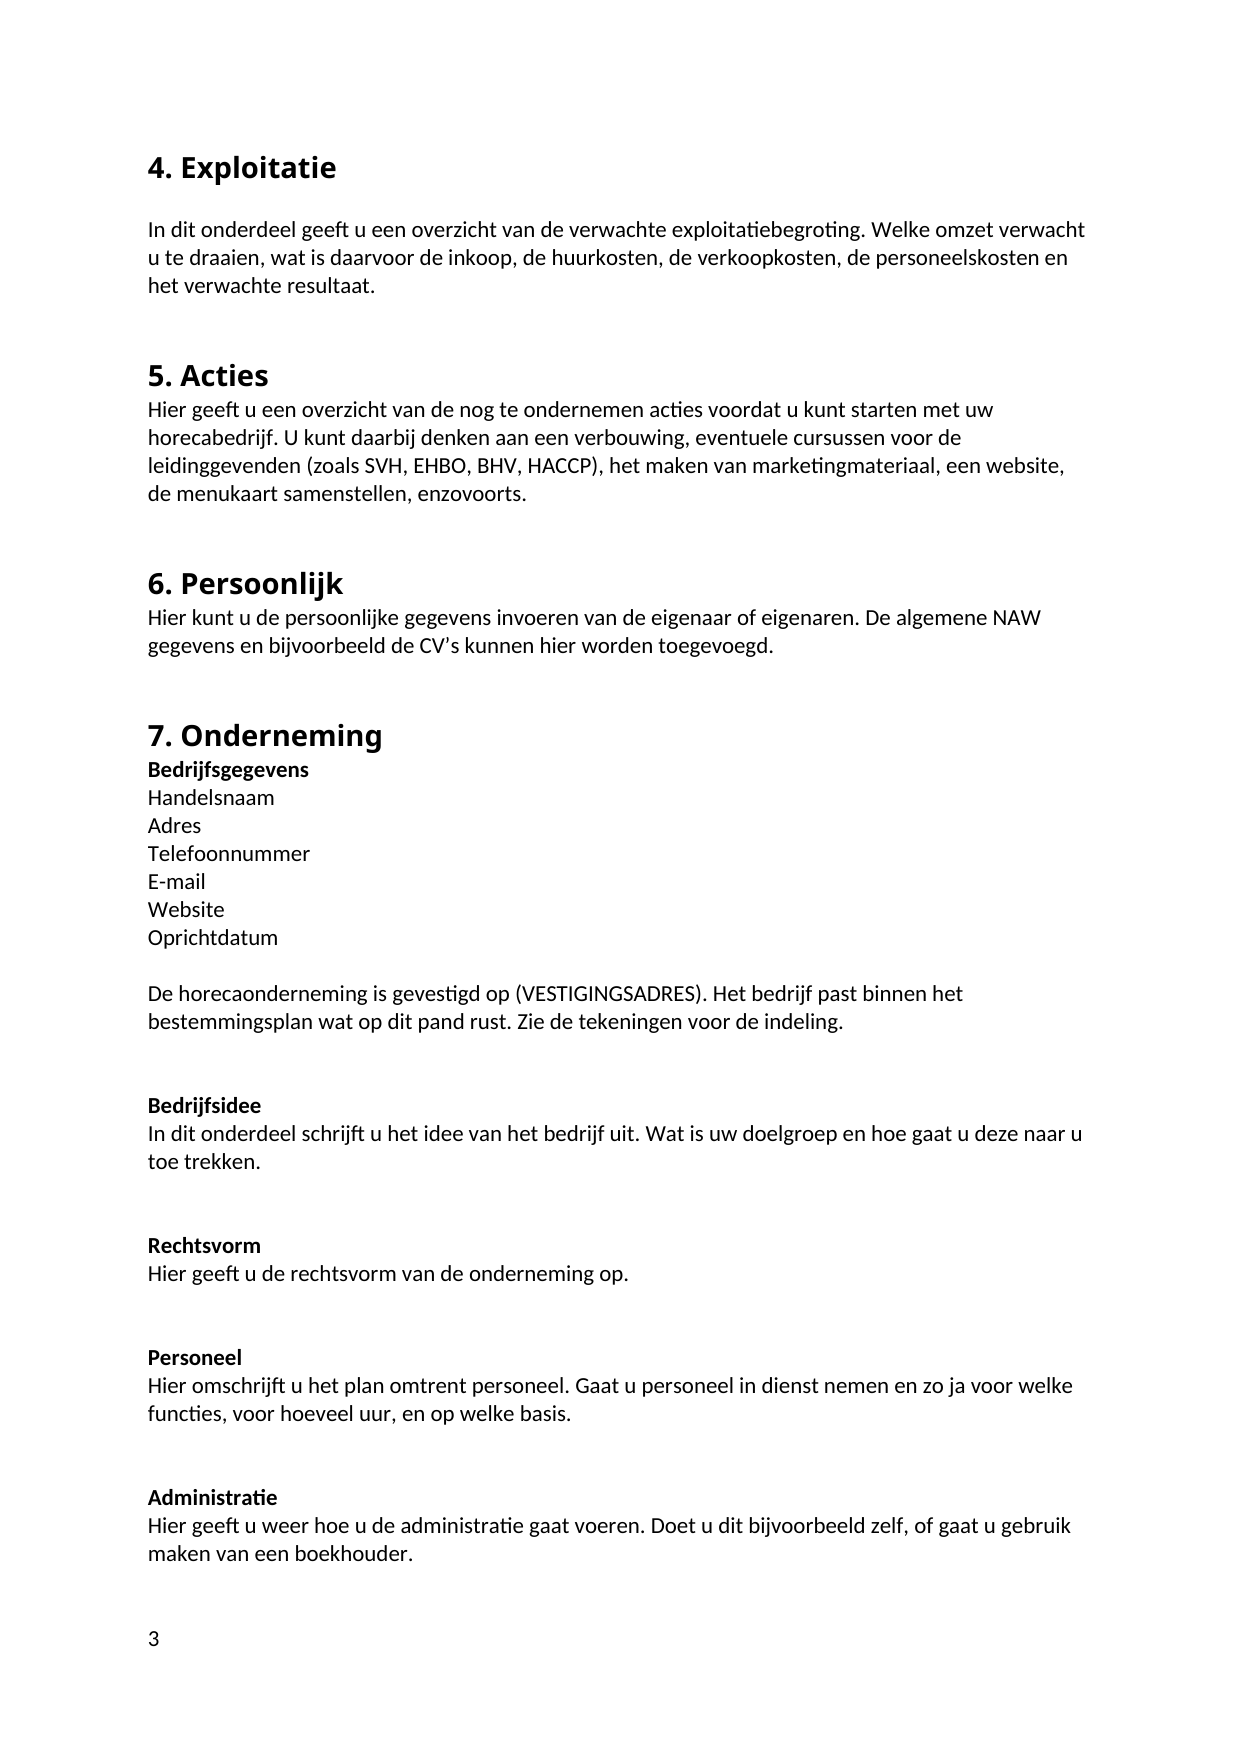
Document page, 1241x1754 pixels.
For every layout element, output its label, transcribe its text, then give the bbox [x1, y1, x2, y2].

text Personeel [148, 1343, 1093, 1371]
text Website [148, 895, 1093, 923]
text Hier omschrijft u het plan omtrent personeel. Gaat u personeel in dienst nemen en zo ja voor welke functies, voor hoeveel uur, en op welke basis. [148, 1371, 1093, 1427]
text Handelsnaam [148, 783, 1093, 811]
text Bedrijfsidee [148, 1091, 1093, 1119]
text De horecaonderneming is gevestigd op (VESTIGINGSADRES). Het bedrijf past binnen het bestemmingsplan wat op dit pand rust. Zie de tekeningen voor de indeling. [148, 979, 1093, 1035]
subtitle 7. Onderneming [148, 715, 1093, 755]
text Hier geeft u een overzicht van de nog te ondernemen acties voordat u kunt starten met uw horecabedrijf. U kunt daarbij denken aan een verbouwing, eventuele cursussen voor de leidinggevenden (zoals SVH, EHBO, BHV, HACCP), het maken van marketingmateriaal, een website, de menukaart samenstellen, enzovoorts. [148, 395, 1093, 507]
text Administratie [148, 1483, 1093, 1511]
text In dit onderdeel geeft u een overzicht van de verwachte exploitatiebegroting. Welke omzet verwacht u te draaien, wat is daarvoor de inkoop, de huurkosten, de verkoopkosten, de personeelskosten en het verwachte resultaat. [148, 215, 1093, 299]
text Rechtsvorm [148, 1231, 1093, 1259]
subtitle 6. Persoonlijk [148, 563, 1093, 603]
text Hier geeft u weer hoe u de administratie gaat voeren. Doet u dit bijvoorbeeld zelf, of gaat u gebruik maken van een boekhouder. [148, 1511, 1093, 1567]
subtitle 4. Exploitatie [148, 148, 1093, 187]
subtitle 5. Acties [148, 355, 1093, 395]
text In dit onderdeel schrijft u het idee van het bedrijf uit. Wat is uw doelgroep en hoe gaat u deze naar u toe trekken. [148, 1119, 1093, 1175]
text Hier geeft u de rechtsvorm van de onderneming op. [148, 1259, 1093, 1287]
text Bedrijfsgegevens [148, 755, 1093, 783]
text Hier kunt u de persoonlijke gegevens invoeren van de eigenaar of eigenaren. De algemene NAW gegevens en bijvoorbeeld de CV’s kunnen hier worden toegevoegd. [148, 603, 1093, 659]
text E-mail [148, 867, 1093, 895]
text Adres [148, 811, 1093, 839]
text Oprichtdatum [148, 923, 1093, 951]
text Telefoonnummer [148, 839, 1093, 867]
